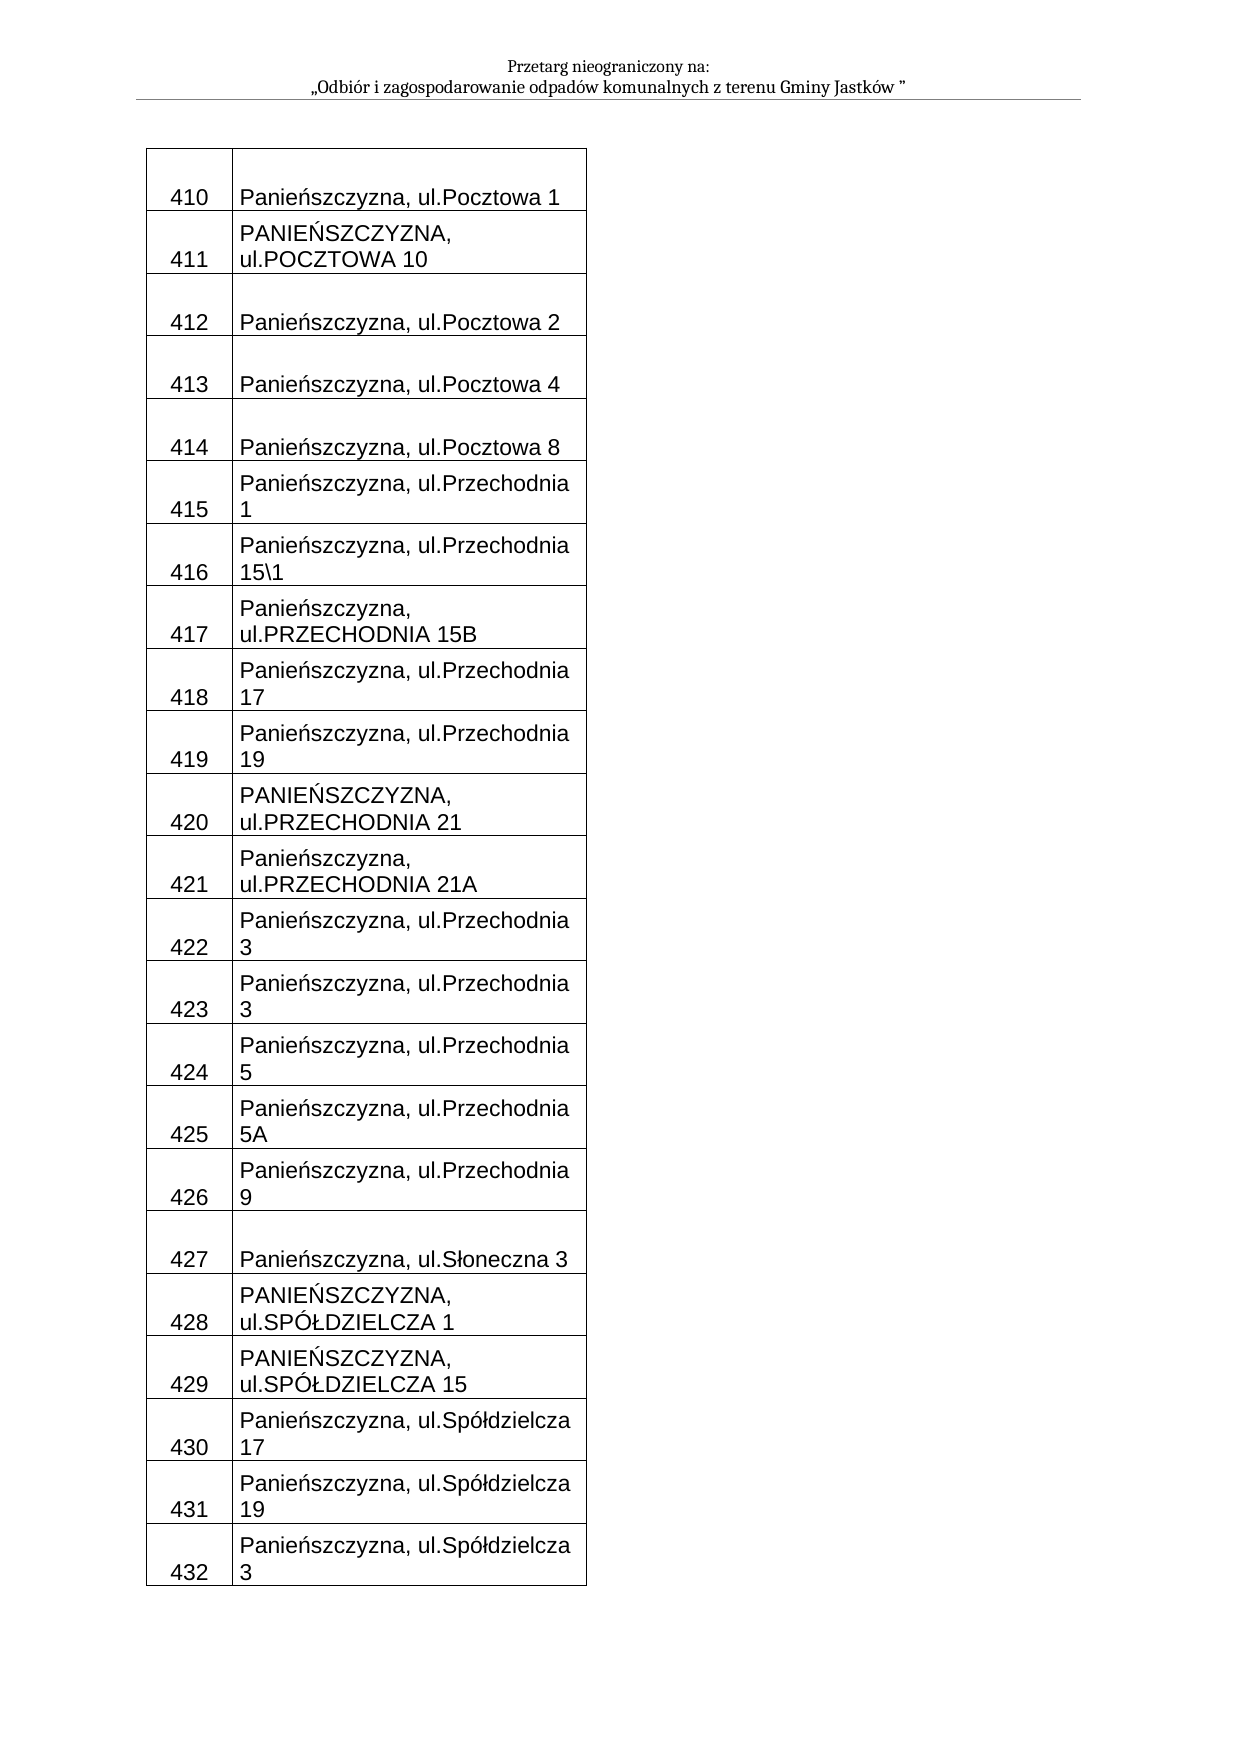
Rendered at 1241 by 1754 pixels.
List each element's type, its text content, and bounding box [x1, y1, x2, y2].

table_cell 424 [147, 1024, 232, 1085]
table_cell Panieńszczyzna, ul.Słoneczna 3 [233, 1211, 586, 1273]
table_cell 430 [147, 1399, 232, 1460]
table_cell 414 [147, 399, 232, 460]
table_cell Panieńszczyzna, ul.Przechodnia 3 [233, 899, 586, 960]
table_cell Panieńszczyzna, ul.Spółdzielcza 3 [233, 1524, 586, 1585]
table_cell Panieńszczyzna, ul.Pocztowa 8 [233, 399, 586, 460]
table_cell 431 [147, 1461, 232, 1523]
table_cell 427 [147, 1211, 232, 1273]
table_cell PANIEŃSZCZYZNA, ul.SPÓŁDZIELCZA 1 [233, 1274, 586, 1335]
table_cell Panieńszczyzna, ul.Przechodnia 5A [233, 1086, 586, 1148]
table_cell 415 [147, 461, 232, 523]
table_cell 422 [147, 899, 232, 960]
table_cell 420 [147, 774, 232, 835]
table_cell PANIEŃSZCZYZNA, ul.PRZECHODNIA 21 [233, 774, 586, 835]
table_cell Panieńszczyzna, ul.Przechodnia 15\1 [233, 524, 586, 585]
table_cell Panieńszczyzna, ul.Przechodnia 1 [233, 461, 586, 523]
table_cell 419 [147, 711, 232, 773]
table_cell 429 [147, 1336, 232, 1398]
table_cell 423 [147, 961, 232, 1023]
table_cell Panieńszczyzna, ul.PRZECHODNIA 21A [233, 836, 586, 898]
table_cell 412 [147, 274, 232, 335]
table_cell Panieńszczyzna, ul.Pocztowa 1 [233, 149, 586, 210]
table_cell Panieńszczyzna, ul.PRZECHODNIA 15B [233, 586, 586, 648]
table_cell Panieńszczyzna, ul.Przechodnia 17 [233, 649, 586, 710]
table_cell 411 [147, 211, 232, 273]
table_cell Panieńszczyzna, ul.Spółdzielcza 19 [233, 1461, 586, 1523]
table_cell 421 [147, 836, 232, 898]
table_cell 417 [147, 586, 232, 648]
table_cell Panieńszczyzna, ul.Przechodnia 9 [233, 1149, 586, 1210]
table_cell 416 [147, 524, 232, 585]
table_cell 428 [147, 1274, 232, 1335]
table_cell Panieńszczyzna, ul.Przechodnia 5 [233, 1024, 586, 1085]
table_cell Panieńszczyzna, ul.Pocztowa 2 [233, 274, 586, 335]
table_cell PANIEŃSZCZYZNA, ul.POCZTOWA 10 [233, 211, 586, 273]
table_cell 432 [147, 1524, 232, 1585]
table_cell 425 [147, 1086, 232, 1148]
table_cell 426 [147, 1149, 232, 1210]
table_cell 418 [147, 649, 232, 710]
table_cell 410 [147, 149, 232, 210]
table_cell Panieńszczyzna, ul.Przechodnia 3 [233, 961, 586, 1023]
table_cell Panieńszczyzna, ul.Przechodnia 19 [233, 711, 586, 773]
table_cell 413 [147, 336, 232, 398]
table_cell Panieńszczyzna, ul.Spółdzielcza 17 [233, 1399, 586, 1460]
table_cell Panieńszczyzna, ul.Pocztowa 4 [233, 336, 586, 398]
table_cell PANIEŃSZCZYZNA, ul.SPÓŁDZIELCZA 15 [233, 1336, 586, 1398]
